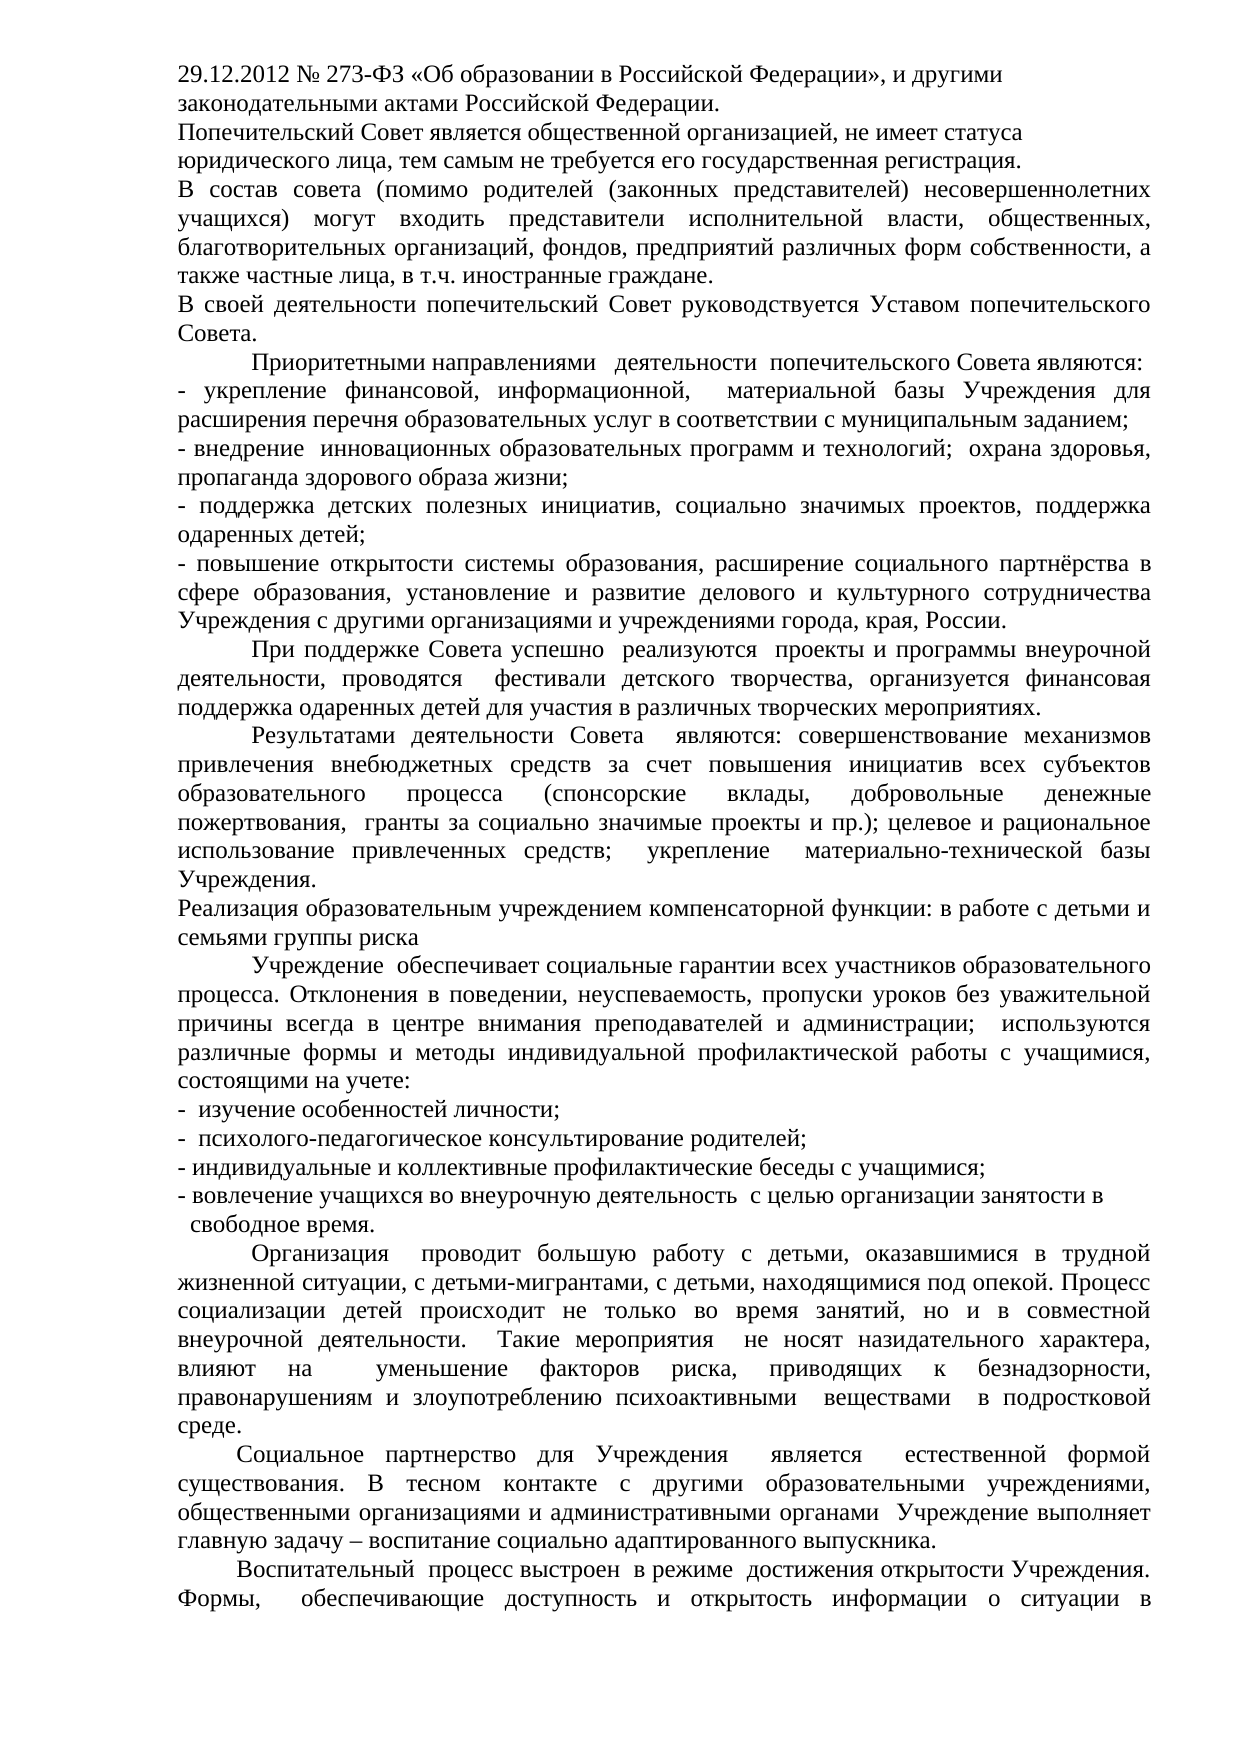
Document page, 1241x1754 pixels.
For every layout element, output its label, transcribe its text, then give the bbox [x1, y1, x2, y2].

text - повышение открытости системы образования, расширение социального партнёрства в сфере образования, установление и развитие делового и культурного сотрудничества Учреждения с другими организациями и учреждениями города, края, России. [177, 548, 1152, 634]
text Организация проводит большую работу с детьми, оказавшимися в трудной жизненной ситуации, с детьми-мигрантами, с детьми, находящимися под опекой. Процесс социализации детей происходит не только во время занятий, но и в совместной внеурочной деятельности. Такие мероприятия не носят назидательного характера, влияют на уменьшение факторов риска, приводящих к безнадзорности, правонарушениям и злоупотреблению психоактивными веществами в подростковой среде. [177, 1238, 1152, 1439]
text Попечительский Совет является общественной организацией, не имеет статуса юридического лица, тем самым не требуется его государственная регистрация. [177, 117, 1152, 174]
text - индивидуальные и коллективные профилактические беседы с учащимися; [177, 1152, 1152, 1180]
text - поддержка детских полезных инициатив, социально значимых проектов, поддержка одаренных детей; [177, 490, 1152, 548]
text - изучение особенностей личности; [177, 1094, 1152, 1123]
text Приоритетными направлениями деятельности попечительского Совета являются: [177, 347, 1152, 375]
text При поддержке Совета успешно реализуются проекты и программы внеурочной деятельности, проводятся фестивали детского творчества, организуется финансовая поддержка одаренных детей для участия в различных творческих мероприятиях. [177, 634, 1152, 720]
text Реализация образовательным учреждением компенсаторной функции: в работе с детьми и семьями группы риска [177, 893, 1152, 950]
text В своей деятельности попечительский Совет руководствуется Уставом попечительского Совета. [177, 289, 1152, 347]
text свободное время. [177, 1209, 1152, 1238]
text - внедрение инновационных образовательных программ и технологий; охрана здоровья, пропаганда здорового образа жизни; [177, 433, 1152, 490]
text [177, 1554, 1152, 1612]
text В состав совета (помимо родителей (законных представителей) несовершеннолетних учащихся) могут входить представители исполнительной власти, общественных, благотворительных организаций, фондов, предприятий различных форм собственности, а также частные лица, в т.ч. иностранные граждане. [177, 174, 1152, 289]
text Социальное партнерство для Учреждения является естественной формой существования. В тесном контакте с другими образовательными учреждениями, общественными организациями и административными органами Учреждение выполняет главную задачу – воспитание социально адаптированного выпускника. [177, 1439, 1152, 1554]
text Учреждение обеспечивает социальные гарантии всех участников образовательного процесса. Отклонения в поведении, неуспеваемость, пропуски уроков без уважительной причины всегда в центре внимания преподавателей и администрации; используются различные формы и методы индивидуальной профилактической работы с учащимися, состоящими на учете: [177, 950, 1152, 1094]
text Результатами деятельности Совета являются: совершенствование механизмов привлечения внебюджетных средств за счет повышения инициатив всех субъектов образовательного процесса (спонсорские вклады, добровольные денежные пожертвования, гранты за социально значимые проекты и пр.); целевое и рациональное использование привлеченных средств; укрепление материально-технической базы Учреждения. [177, 720, 1152, 893]
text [177, 59, 1152, 117]
text - укрепление финансовой, информационной, материальной базы Учреждения для расширения перечня образовательных услуг в соответствии с муниципальным заданием; [177, 375, 1152, 433]
text - психолого-педагогическое консультирование родителей; [177, 1123, 1152, 1152]
text - вовлечение учащихся во внеурочную деятельность с целью организации занятости в [177, 1180, 1152, 1209]
